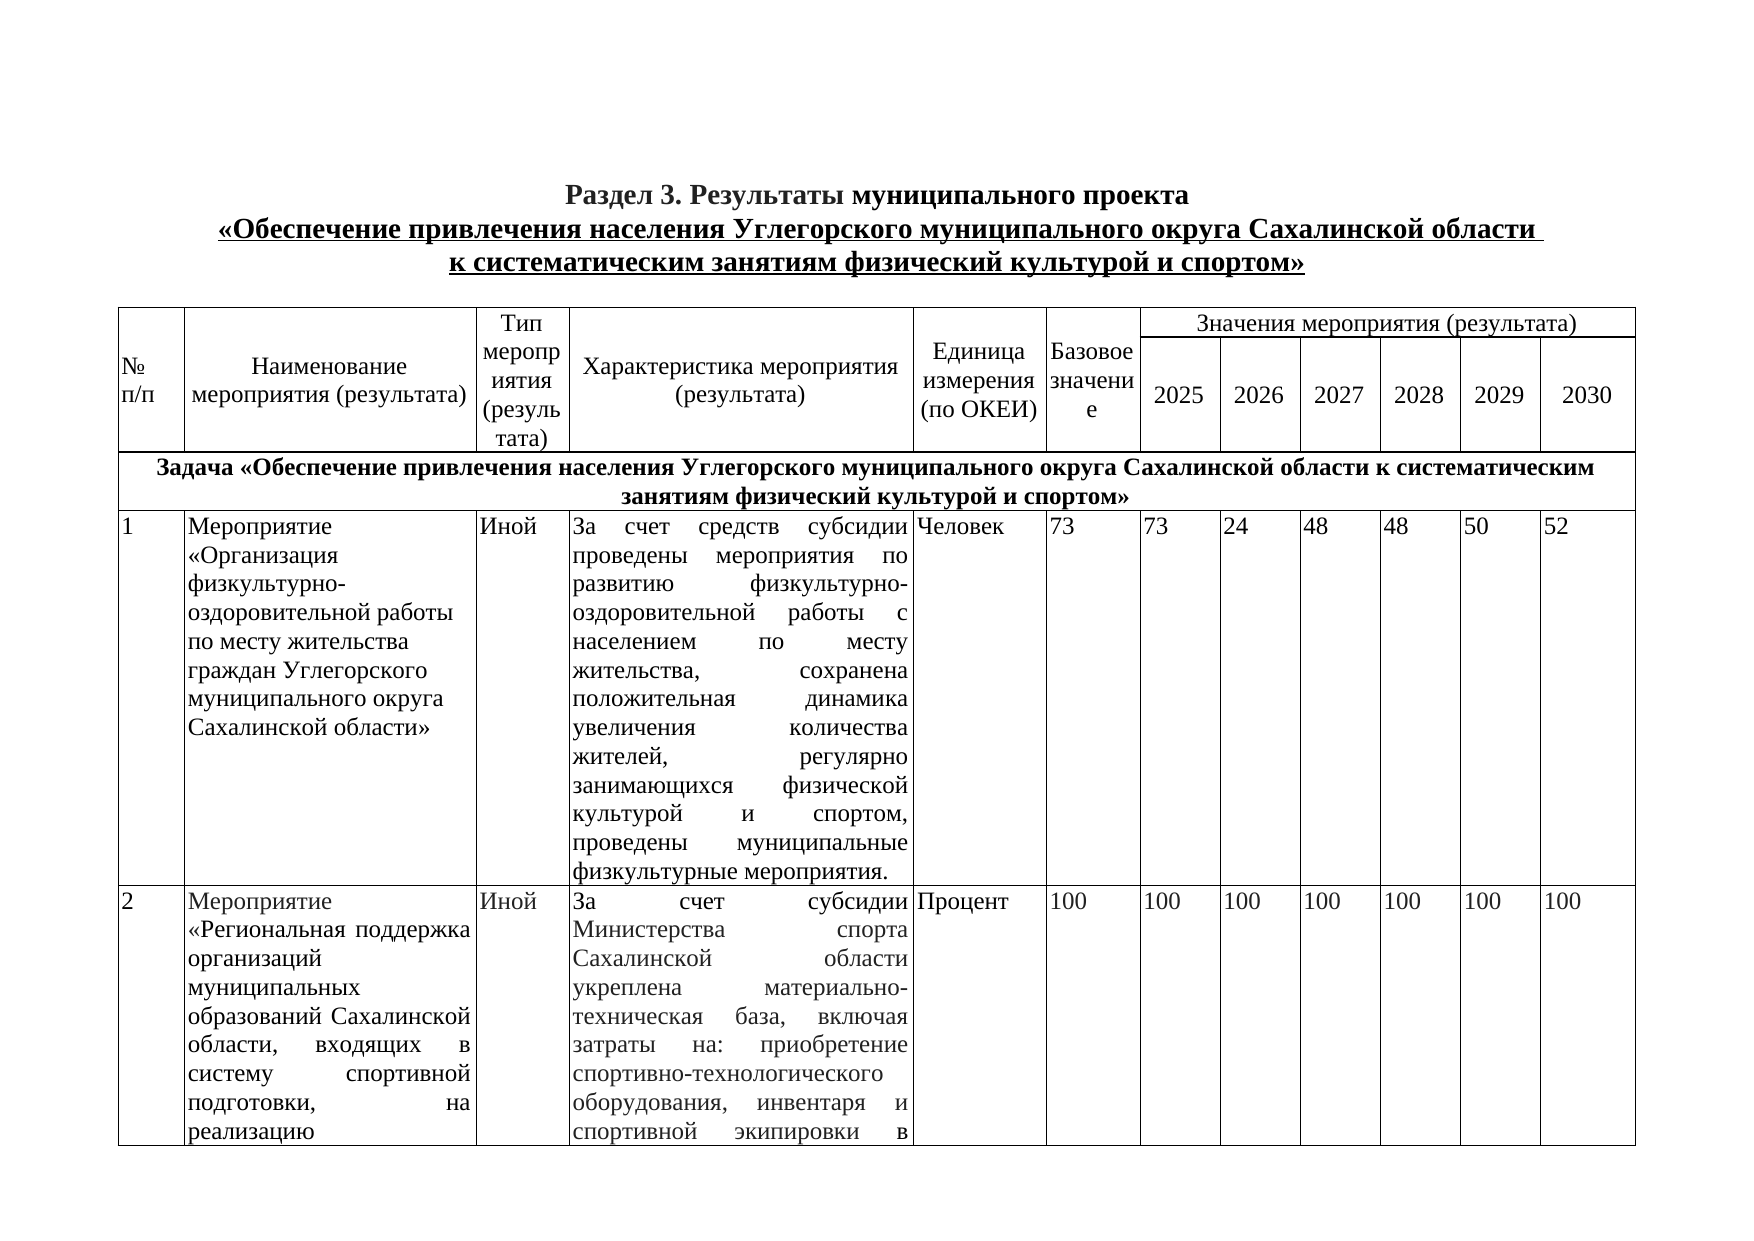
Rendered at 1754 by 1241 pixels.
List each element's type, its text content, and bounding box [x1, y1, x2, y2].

table_header Тип мероприятия (результата) [477, 308, 569, 451]
table_cell 2028 [1381, 338, 1460, 451]
table_cell Иной [477, 511, 569, 885]
table_header Характеристика мероприятия (результата) [570, 308, 913, 451]
table_cell 24 [1221, 511, 1300, 885]
table_cell 2027 [1301, 338, 1380, 451]
table_cell 2030 [1541, 338, 1635, 451]
table_cell 100 [1541, 886, 1635, 1144]
text «Обеспечение привлечения населения Углегорского муниципального округа Сахалинской области [118, 211, 1636, 244]
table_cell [570, 886, 913, 1144]
table_cell 73 [1047, 511, 1140, 885]
table_cell 100 [1047, 886, 1140, 1144]
table_cell 100 [1221, 886, 1300, 1144]
table_cell 100 [1461, 886, 1540, 1144]
table_cell 100 [1301, 886, 1380, 1144]
table_header Единица измерения (по ОКЕИ) [914, 308, 1046, 451]
table_cell 48 [1301, 511, 1380, 885]
table_cell 73 [1141, 511, 1220, 885]
table_cell 2025 [1141, 338, 1220, 451]
table_cell 2 [119, 886, 184, 1144]
text к систематическим занятиям физический культурой и спортом» [118, 244, 1636, 278]
table_cell Процент [914, 886, 1046, 1144]
table_cell 1 [119, 511, 184, 885]
table_cell 50 [1461, 511, 1540, 885]
table_cell 2026 [1221, 338, 1300, 451]
table_cell За счет средств субсидии проведены мероприятия по развитию физкультурно-оздоровительной работы с населением по месту жительства, сохранена положительная динамика увеличения количества жителей, регулярно занимающихся физической культурой и спортом, проведены муниципальные физкультурные мероприятия. [570, 511, 913, 885]
table_cell Задача «Обеспечение привлечения населения Углегорского муниципального округа Сахалинской области к систематическим занятиям физический культурой и спортом» [119, 453, 1635, 510]
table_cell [185, 886, 476, 1144]
table_header Базовое значение [1047, 308, 1140, 451]
table_header Значения мероприятия (результата) [1141, 308, 1635, 336]
table_cell 52 [1541, 511, 1635, 885]
table_cell 2029 [1461, 338, 1540, 451]
table_cell 100 [1381, 886, 1460, 1144]
table_header Наименование мероприятия (результата) [185, 308, 476, 451]
table_cell Мероприятие «Организация физкультурно-оздоровительной работы по месту жительства граждан Углегорского муниципального округа Сахалинской области» [185, 511, 476, 885]
table_header № п/п [119, 308, 184, 451]
table_cell 48 [1381, 511, 1460, 885]
table_cell 100 [1141, 886, 1220, 1144]
table_cell Иной [477, 886, 569, 1144]
text Раздел 3. Результаты муниципального проекта [118, 177, 1636, 211]
table_cell Человек [914, 511, 1046, 885]
